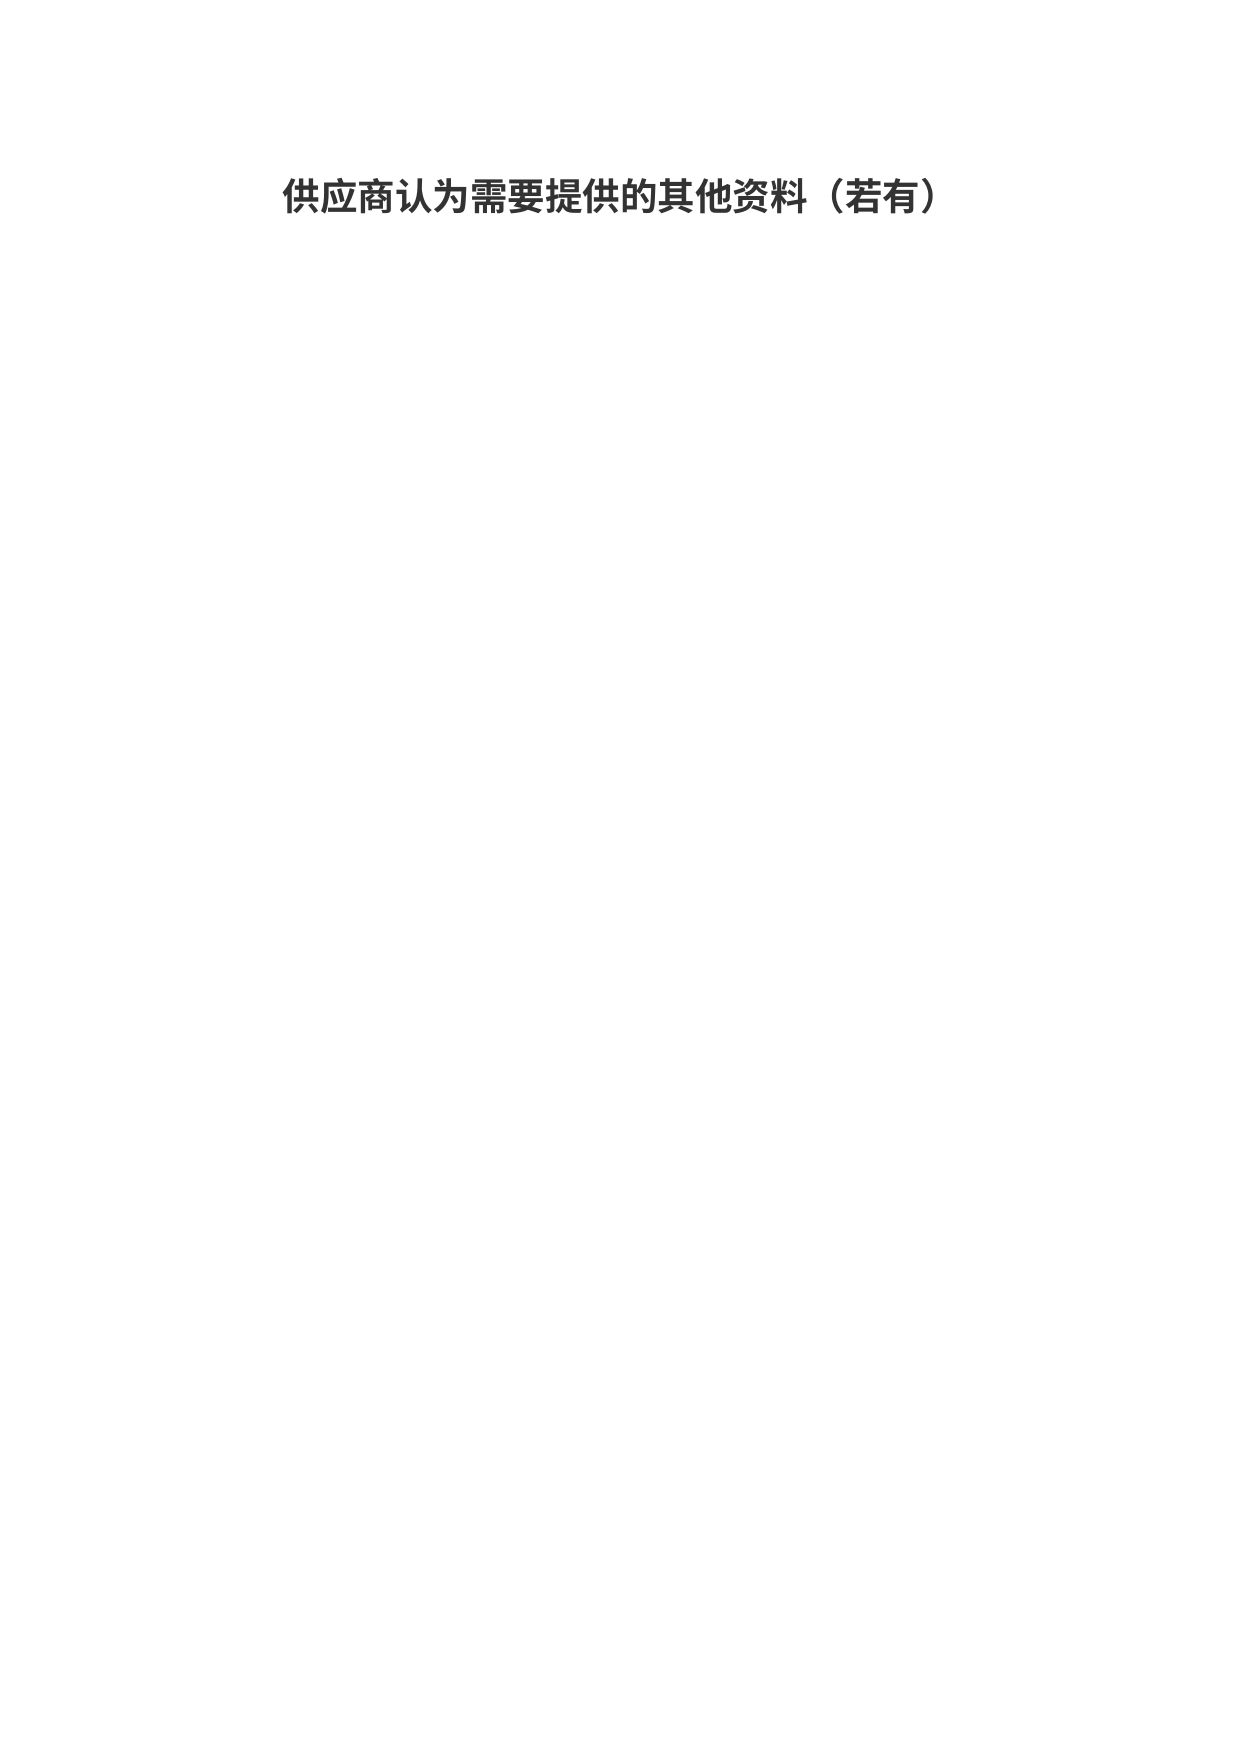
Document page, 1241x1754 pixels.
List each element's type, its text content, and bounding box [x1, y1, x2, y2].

text 供应商认为需要提供的其他资料（若有） [187, 162, 1053, 227]
